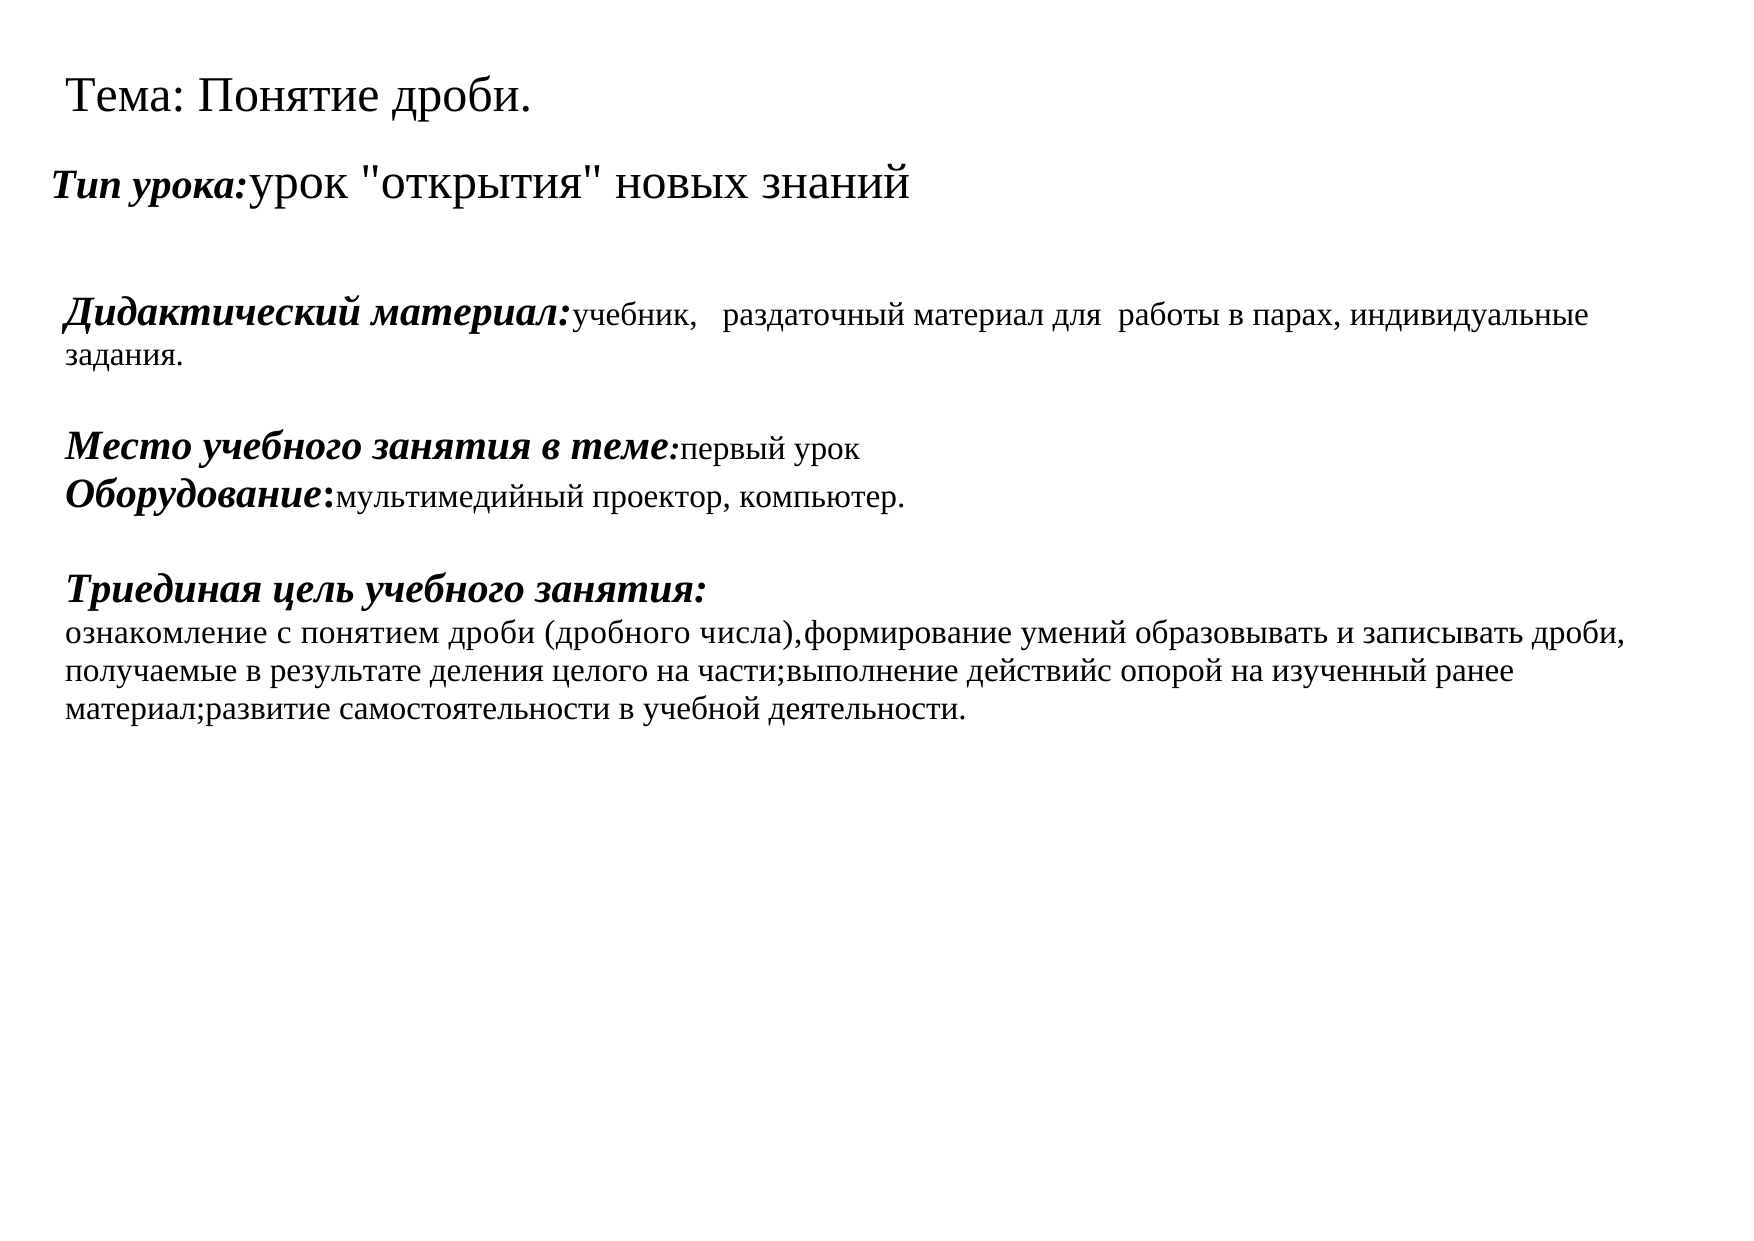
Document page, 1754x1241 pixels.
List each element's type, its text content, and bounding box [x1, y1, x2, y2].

text Оборудование:мультимедийный проектор, компьютер. [65, 468, 1689, 516]
text Дидактический материал:учебник, раздаточный материал для работы в парах, индивидуальные задания. [65, 286, 1689, 372]
text Тип урока:урок "открытия" новых знаний [50, 152, 1689, 209]
text ознакомление с понятием дроби (дробного числа),формирование умений образовывать и записывать дроби, получаемые в результате деления целого на части;выполнение действийс опорой на изученный ранее материал;развитие самостоятельности в учебной деятельности. [65, 612, 1689, 727]
text Тема: Понятие дроби. [65, 65, 1689, 122]
text Триединая цель учебного занятия: [65, 564, 1689, 612]
text Место учебного занятия в теме:первый урок [65, 420, 1689, 468]
